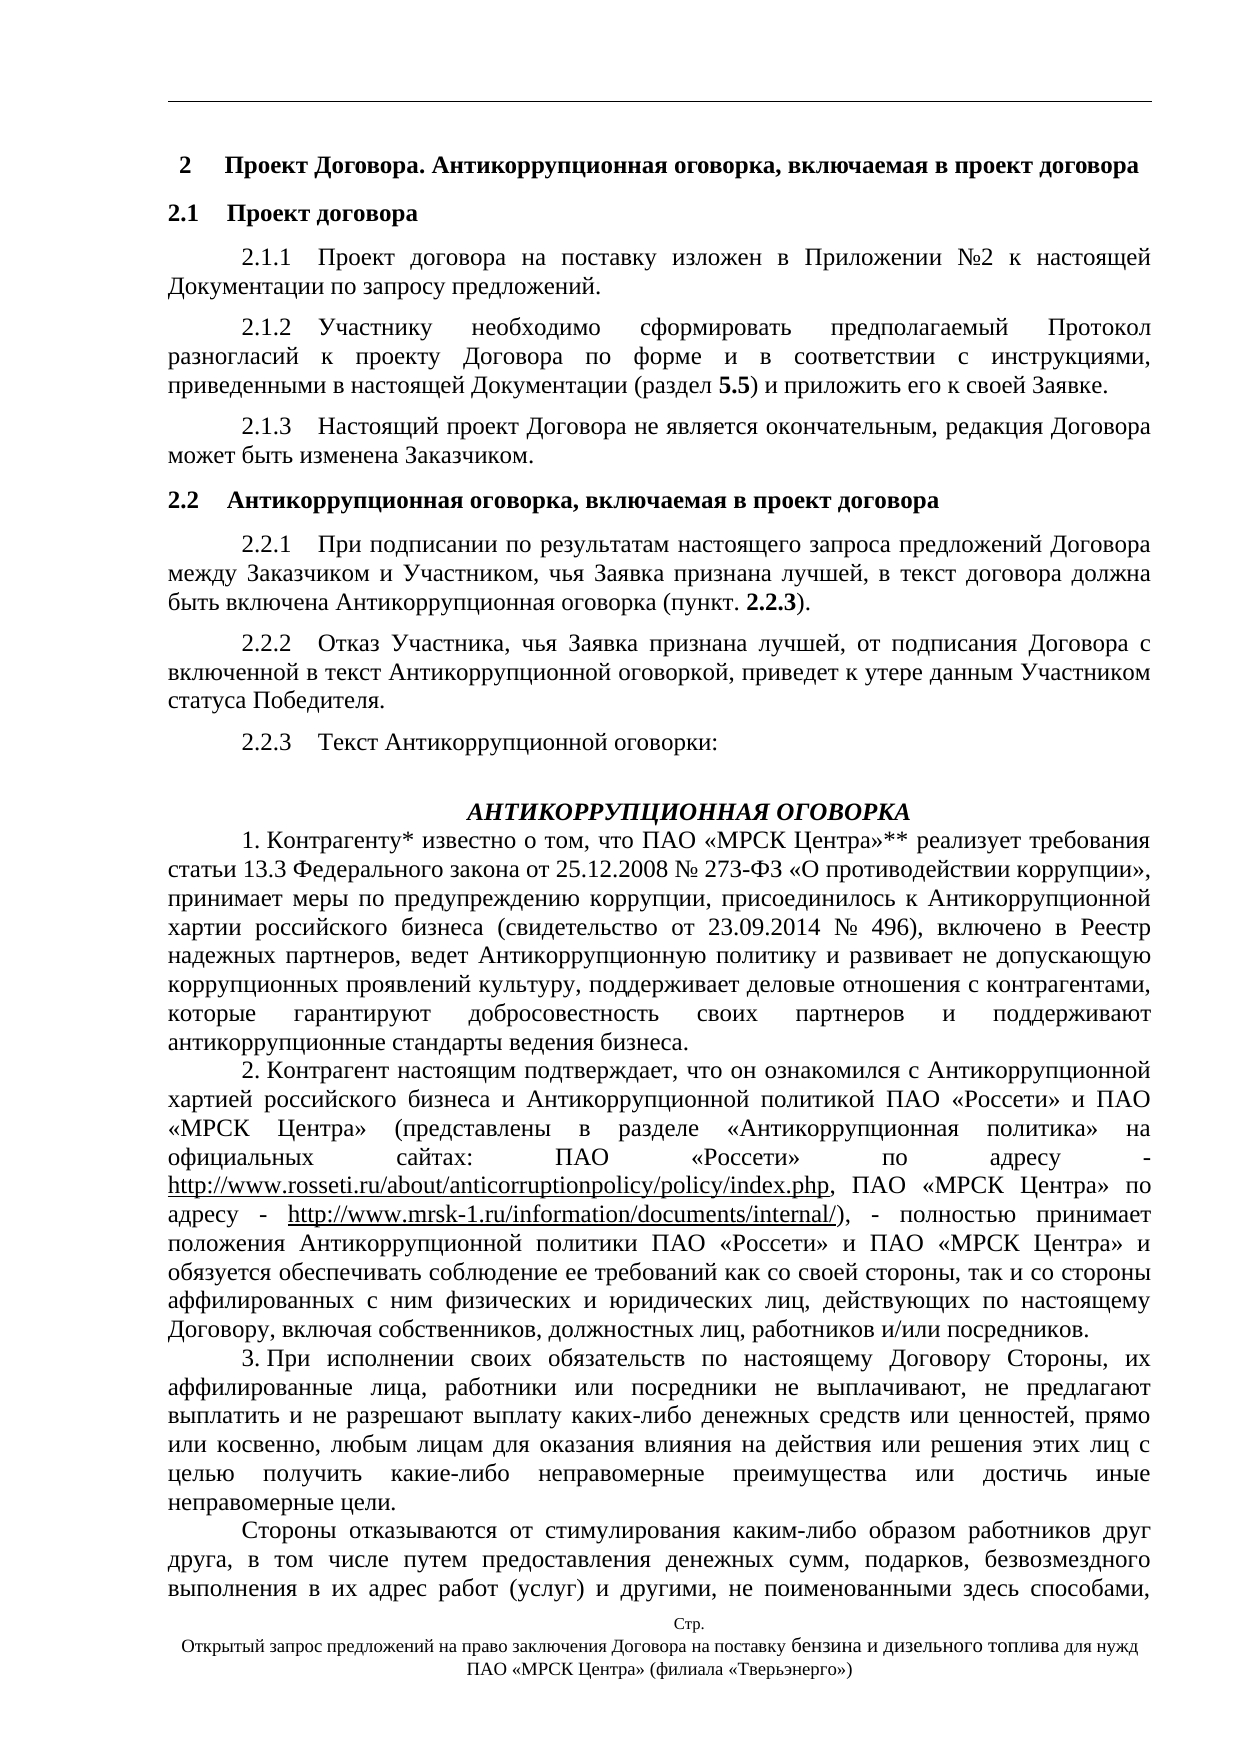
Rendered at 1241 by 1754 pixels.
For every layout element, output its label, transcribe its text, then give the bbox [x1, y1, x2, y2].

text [168, 1516, 1152, 1602]
subtitle Участнику необходимо сформировать предполагаемый Протокол разногласий к проекту Договора по форме и в соответствии с инструкциями, приведенными в настоящей Документации (раздел 5.5) и приложить его к своей Заявке. [168, 312, 1152, 398]
subtitle Текст Антикоррупционной оговорки: [168, 727, 1152, 756]
text 2. Контрагент настоящим подтверждает, что он ознакомился с Антикоррупционной хартией российского бизнеса и Антикоррупционной политикой ПАО «Россети» и ПАО «МРСК Центра» (представлены в разделе «Антикоррупционная политика» на официальных сайтах: ПАО «Россети» по адресу - http://www.rosseti.ru/about/anticorruptionpolicy/policy/index.php, ПАО «МРСК Центра» по адресу - http://www.mrsk-1.ru/information/documents/internal/), - полностью принимает положения Антикоррупционной политики ПАО «Россети» и ПАО «МРСК Центра» и обязуется обеспечивать соблюдение ее требований как со своей стороны, так и со стороны аффилированных с ним физических и юридических лиц, действующих по настоящему Договору, включая собственников, должностных лиц, работников и/или посредников. [168, 1056, 1152, 1343]
text АНТИКОРРУПЦИОННАЯ ОГОВОРКА [168, 797, 1152, 826]
subtitle Отказ Участника, чья Заявка признана лучшей, от подписания Договора с включенной в текст Антикоррупционной оговоркой, приведет к утере данным Участником статуса Победителя. [168, 628, 1152, 714]
subtitle Настоящий проект Договора не является окончательным, редакция Договора может быть изменена Заказчиком. [168, 411, 1152, 468]
subtitle Проект договора на поставку изложен в Приложении №2 к настоящей Документации по запросу предложений. [168, 242, 1152, 300]
text 3. При исполнении своих обязательств по настоящему Договору Стороны, их аффилированные лица, работники или посредники не выплачивают, не предлагают выплатить и не разрешают выплату каких-либо денежных средств или ценностей, прямо или косвенно, любым лицам для оказания влияния на действия или решения этих лиц с целью получить какие-либо неправомерные преимущества или достичь иные неправомерные цели. [168, 1343, 1152, 1516]
subtitle Антикоррупционная оговорка, включаемая в проект договора [168, 485, 1152, 514]
subtitle Проект договора [168, 198, 1152, 227]
subtitle При подписании по результатам настоящего запроса предложений Договора между Заказчиком и Участником, чья Заявка признана лучшей, в текст договора должна быть включена Антикоррупционная оговорка (пункт. 2.2.3). [168, 529, 1152, 616]
subtitle Проект Договора. Антикоррупционная оговорка, включаемая в проект договора [166, 150, 1152, 179]
text 1. Контрагенту* известно о том, что ПАО «МРСК Центра»** реализует требования статьи 13.3 Федерального закона от 25.12.2008 № 273-ФЗ «О противодействии коррупции», принимает меры по предупреждению коррупции, присоединилось к Антикоррупционной хартии российского бизнеса (свидетельство от 23.09.2014 № 496), включено в Реестр надежных партнеров, ведет Антикоррупционную политику и развивает не допускающую коррупционных проявлений культуру, поддерживает деловые отношения с контрагентами, которые гарантируют добросовестность своих партнеров и поддерживают антикоррупционные стандарты ведения бизнеса. [168, 826, 1152, 1056]
